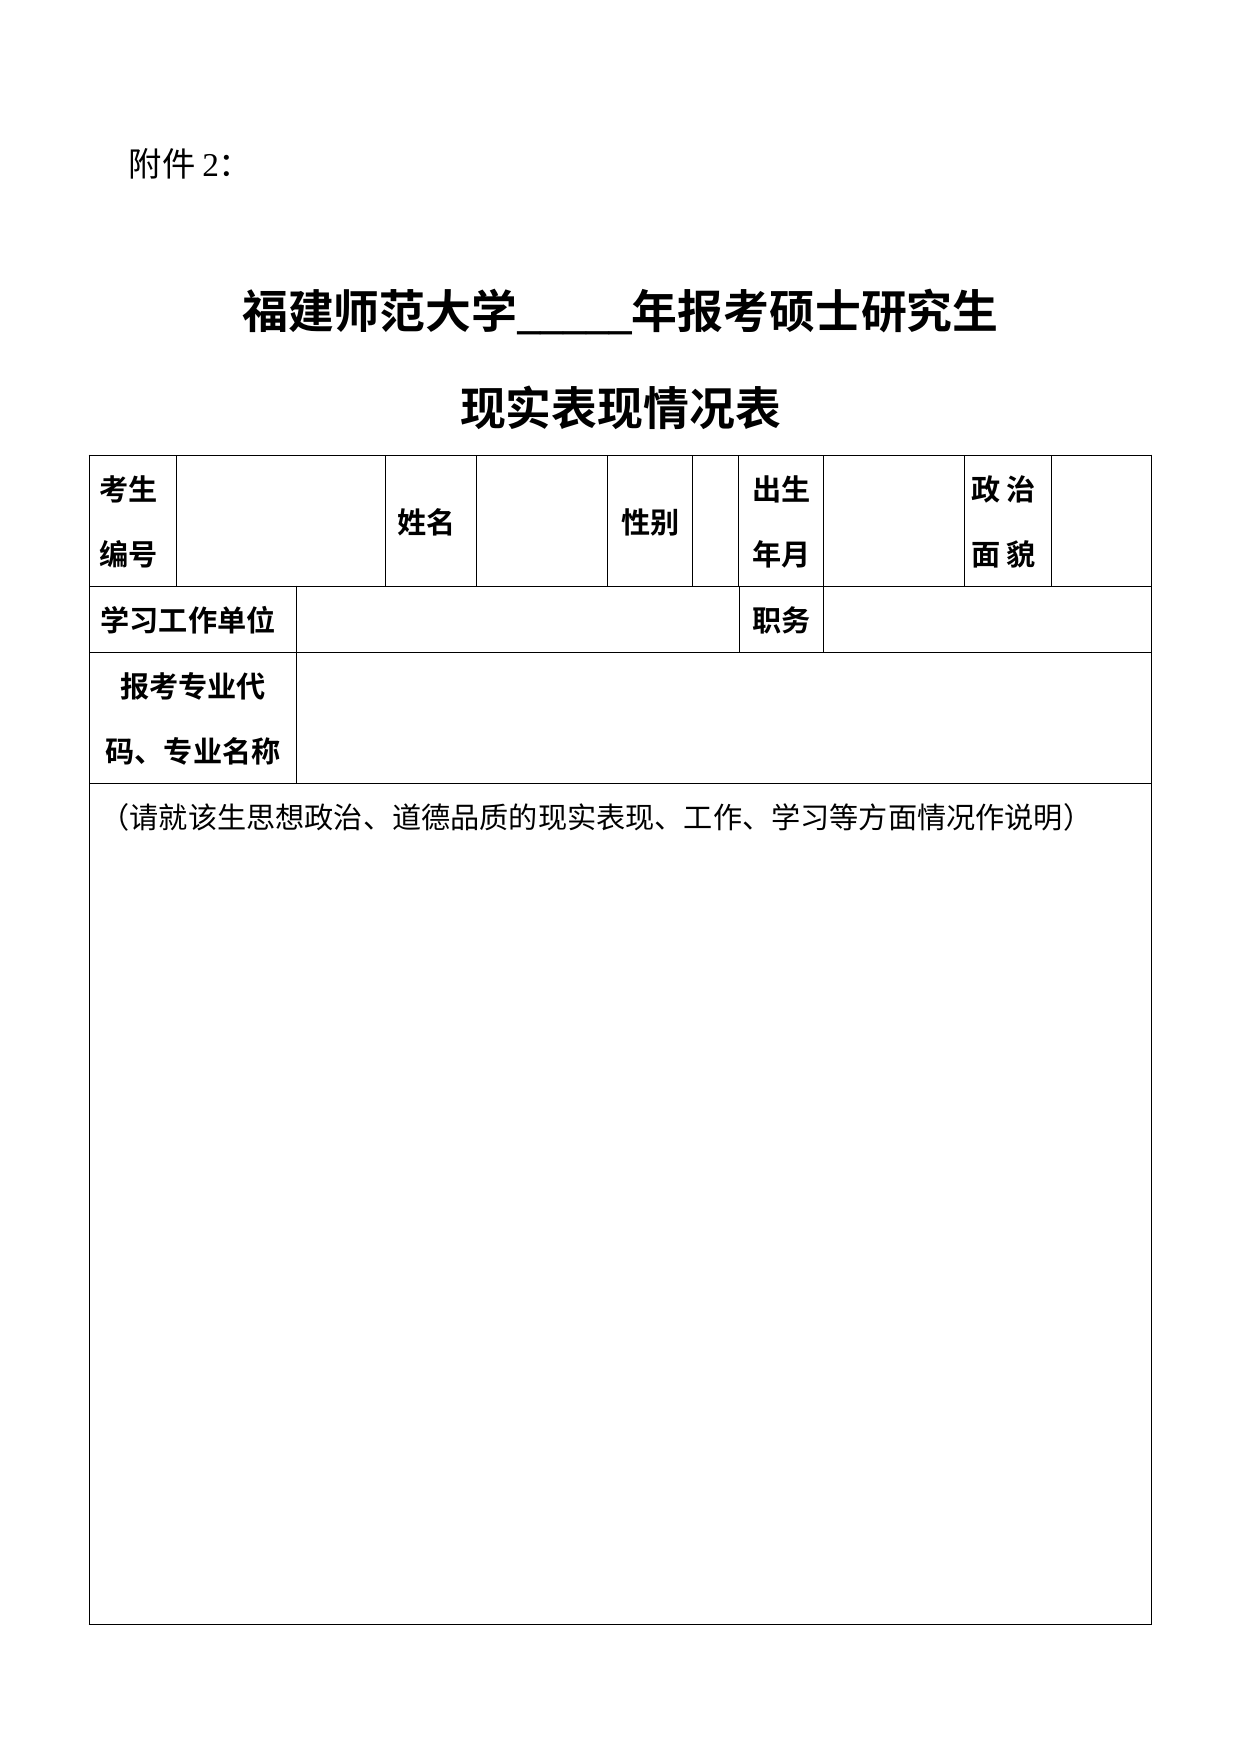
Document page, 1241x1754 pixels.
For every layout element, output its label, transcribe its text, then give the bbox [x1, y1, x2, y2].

table_cell 学习工作单位 [90, 587, 296, 652]
table_header 姓名 [386, 456, 476, 586]
table_header [1052, 456, 1151, 586]
table_header [693, 456, 738, 586]
table_cell [297, 587, 739, 652]
table_header 政 治面 貌 [965, 456, 1051, 586]
table_cell [297, 653, 1151, 783]
table_header 考生编号 [90, 456, 176, 586]
text 附件2： [129, 129, 1111, 194]
table_header [177, 456, 385, 586]
table_header 性别 [608, 456, 692, 586]
table_cell 报考专业代码、专业名称 [90, 653, 296, 783]
table_header 出生年月 [739, 456, 823, 586]
text 福建师范大学_____年报考硕士研究生 [129, 259, 1111, 357]
text 现实表现情况表 [129, 357, 1111, 454]
table_header [824, 456, 964, 586]
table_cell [90, 784, 1151, 1623]
table_cell 职务 [740, 587, 823, 652]
table_cell [824, 587, 1151, 652]
table_header [477, 456, 607, 586]
